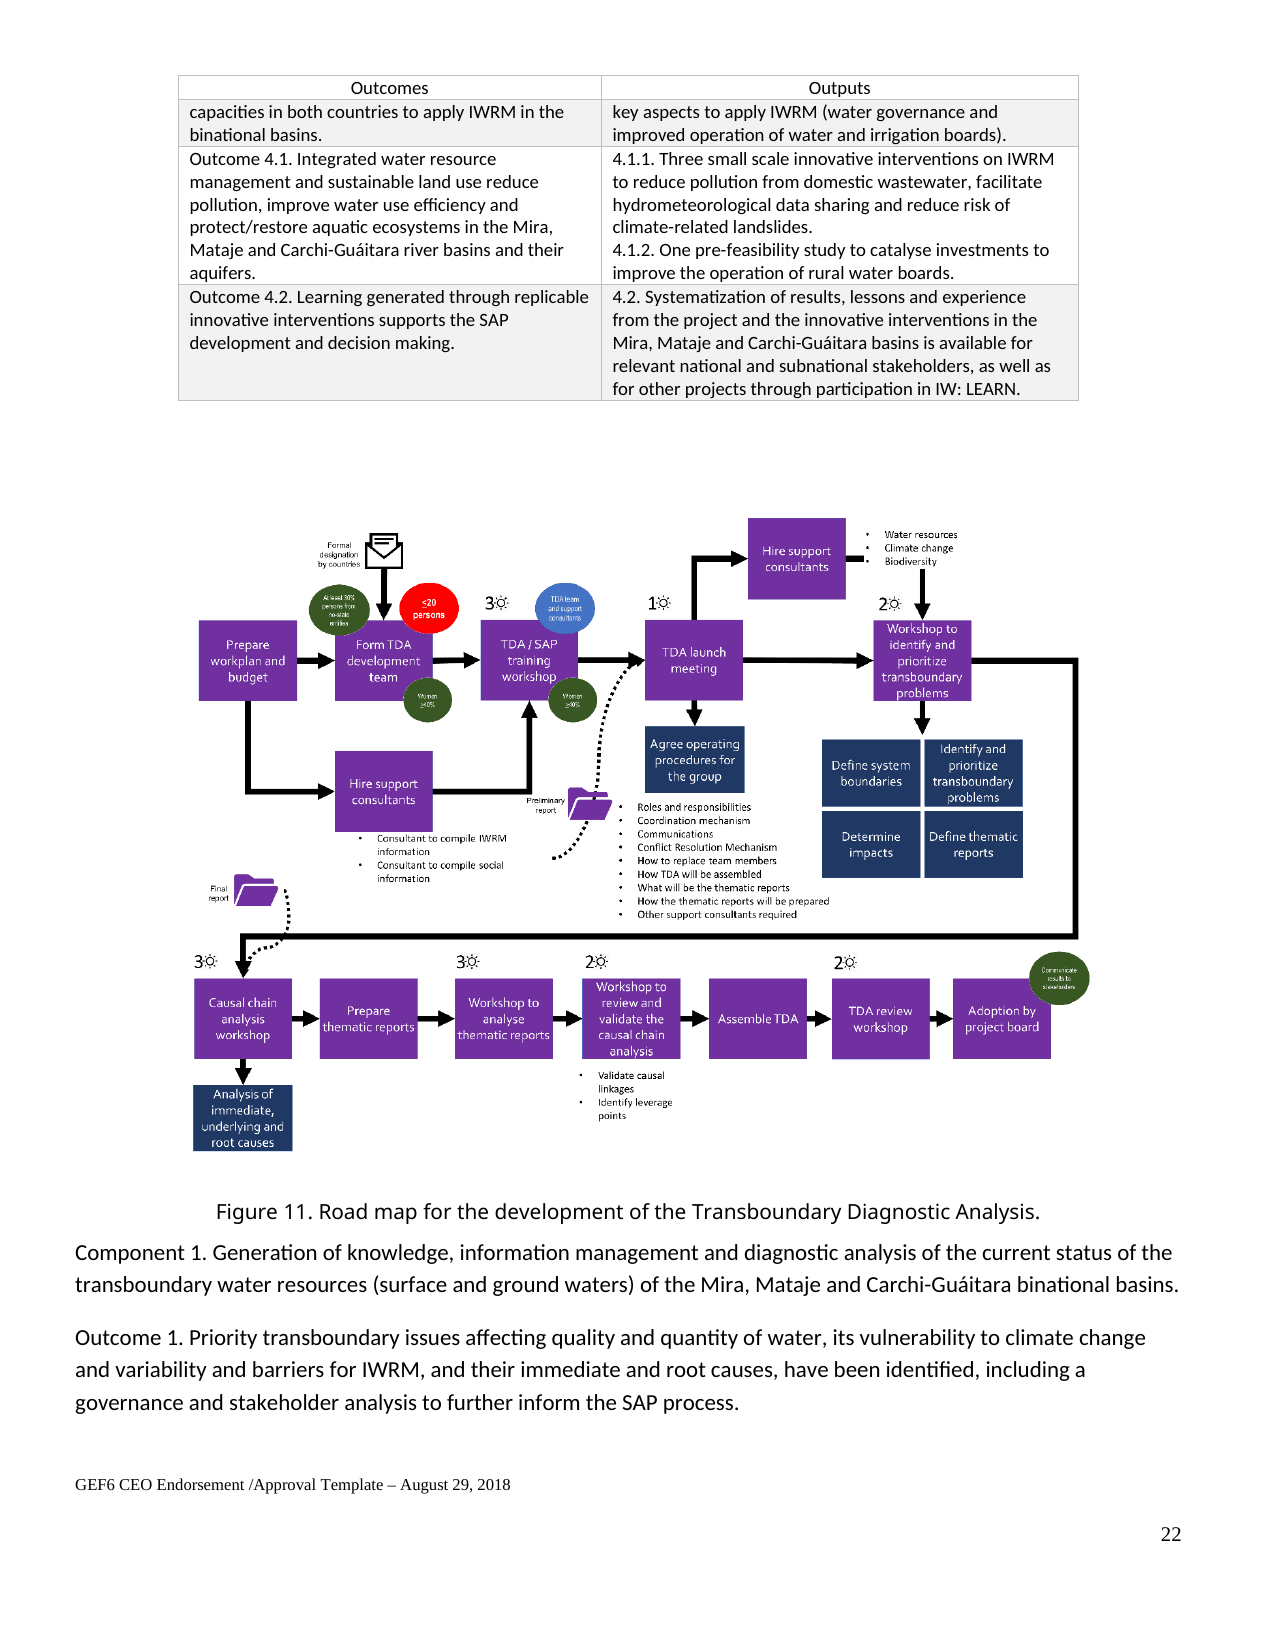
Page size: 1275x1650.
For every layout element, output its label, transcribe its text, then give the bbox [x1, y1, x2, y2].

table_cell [602, 100, 1078, 146]
table_header Outputs [602, 76, 1078, 99]
table_cell Outcome 4.1. Integrated water resource management and sustainable land use reduce pollution, improve water use efficiency and protect/restore aquatic ecosystems in the Mira, Mataje and Carchi-Guáitara river basins and their aquifers. [179, 147, 601, 284]
picture [158, 507, 1098, 1173]
text Outcome 1. Priority transboundary issues affecting quality and quantity of water, its vulnerability to climate change and variability and barriers for IWRM, and their immediate and root causes, have been identified, including a governance and stakeholder analysis to further inform the SAP process. [75, 1323, 1181, 1416]
table_cell 4.1.1. Three small scale innovative interventions on IWRM to reduce pollution from domestic wastewater, facilitate hydrometeorological data sharing and reduce risk of climate-related landslides. 4.1.2. One pre-feasibility study to catalyse investments to improve the operation of rural water boards. [602, 147, 1078, 284]
table_cell 4.2. Systematization of results, lessons and experience from the project and the innovative interventions in the Mira, Mataje and Carchi-Guáitara basins is available for relevant national and subnational stakeholders, as well as for other projects through participation in IW: LEARN. [602, 285, 1078, 400]
text Component 1. Generation of knowledge, information management and diagnostic analysis of the current status of the transboundary water resources (surface and ground waters) of the Mira, Mataje and Carchi-Guáitara binational basins. [75, 1238, 1181, 1298]
table_header Outcomes [179, 76, 601, 99]
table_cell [179, 100, 601, 146]
table_cell Outcome 4.2. Learning generated through replicable innovative interventions supports the SAP development and decision making. [179, 285, 601, 400]
